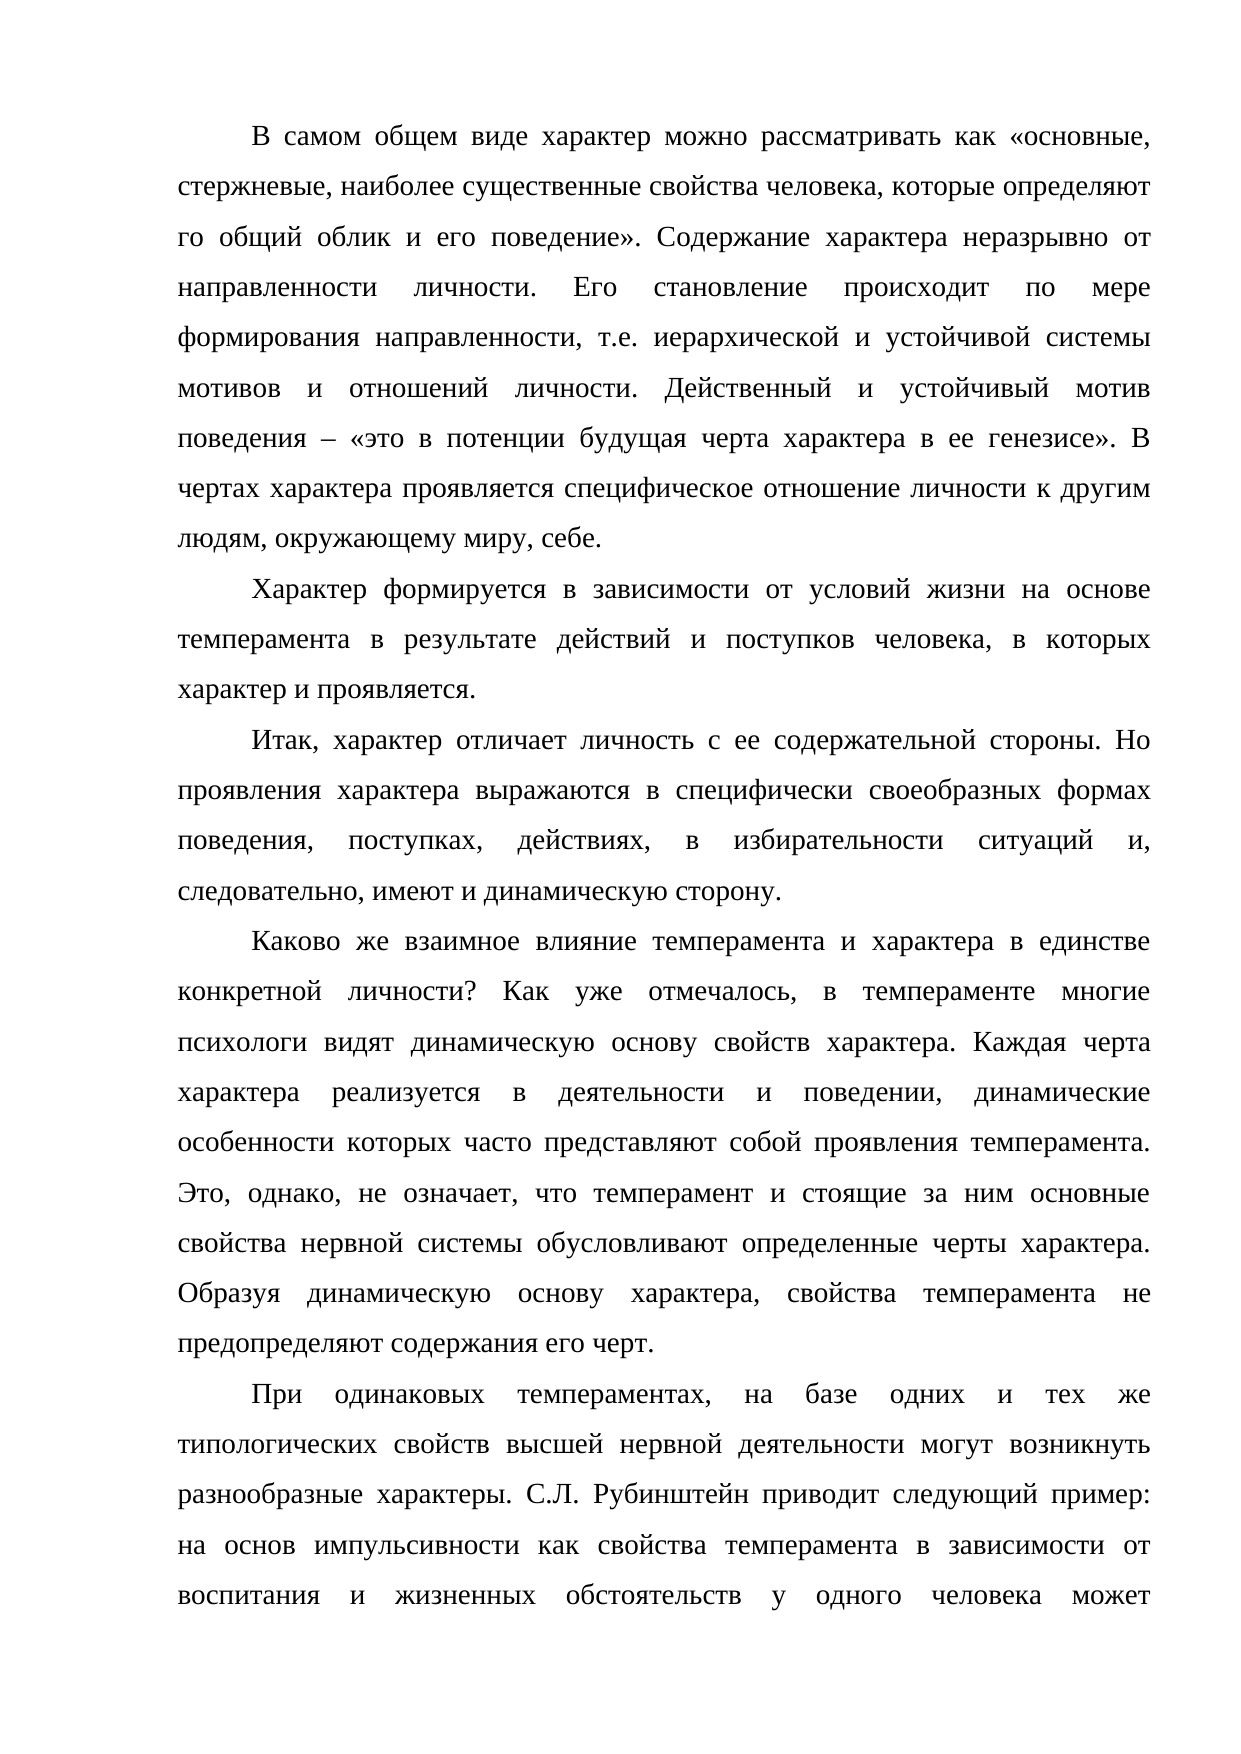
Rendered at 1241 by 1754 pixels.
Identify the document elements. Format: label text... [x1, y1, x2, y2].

text Характер формируется в зависимости от условий жизни на основе темперамента в результате действий и поступков человека, в которых характер и проявляется. [177, 571, 1152, 705]
text В самом общем виде характер можно рассматривать как «основные, стержневые, наиболее существенные свойства человека, которые определяют го общий облик и его поведение». Содержание характера неразрывно от направленности личности. Его становление происходит по мере формирования направленности, т.е. иерархической и устойчивой системы мотивов и отношений личности. Действенный и устойчивый мотив поведения – «это в потенции будущая черта характера в ее генезисе». В чертах характера проявляется специфическое отношение личности к другим людям, окружающему миру, себе. [177, 118, 1152, 554]
text Каково же взаимное влияние темперамента и характера в единстве конкретной личности? Как уже отмечалось, в темпераменте многие психологи видят динамическую основу свойств характера. Каждая черта характера реализуется в деятельности и поведении, динамические особенности которых часто представляют собой проявления темперамента. Это, однако, не означает, что темперамент и стоящие за ним основные свойства нервной системы обусловливают определенные черты характера. Образуя динамическую основу характера, свойства темперамента не предопределяют содержания его черт. [177, 923, 1152, 1359]
text Итак, характер отличает личность с ее содержательной стороны. Но проявления характера выражаются в специфически своеобразных формах поведения, поступках, действиях, в избирательности ситуаций и, следовательно, имеют и динамическую сторону. [177, 722, 1152, 906]
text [177, 1376, 1152, 1611]
